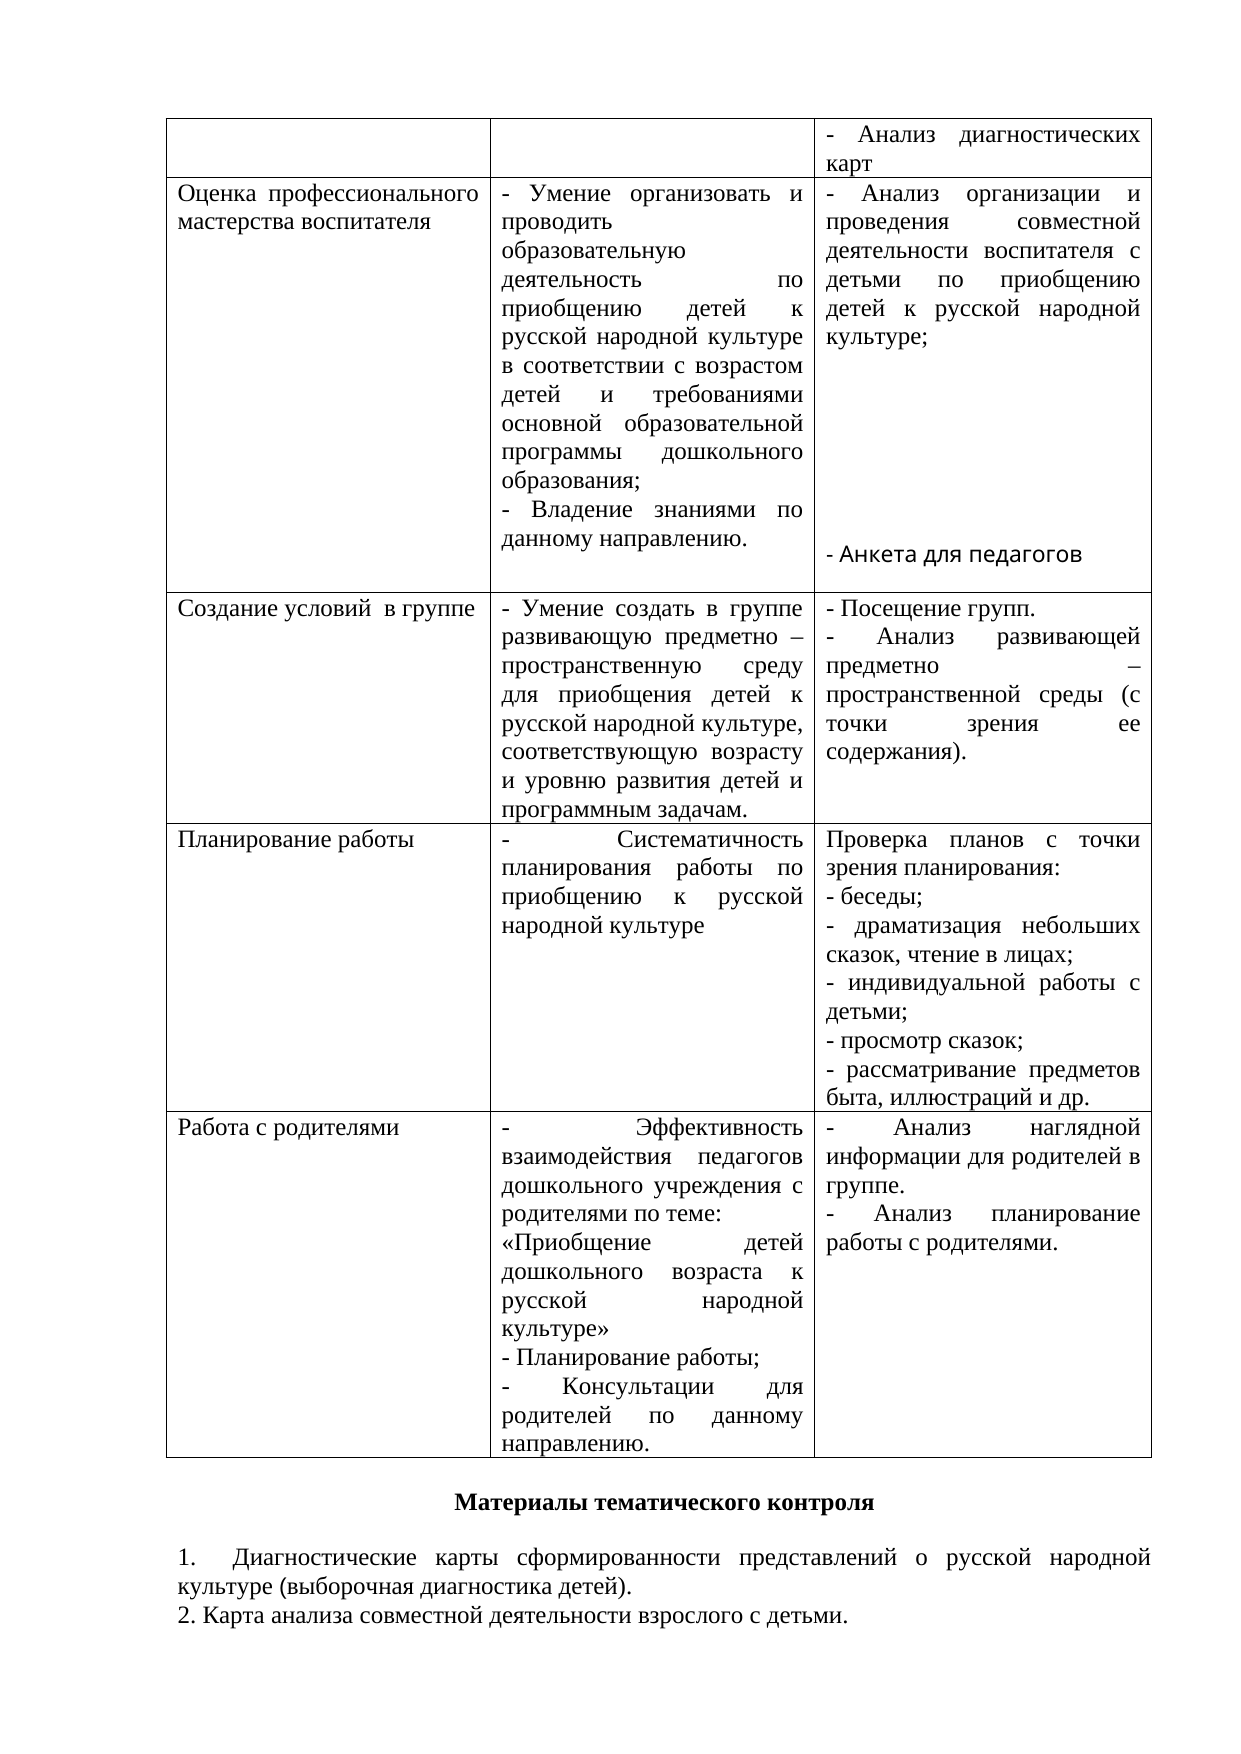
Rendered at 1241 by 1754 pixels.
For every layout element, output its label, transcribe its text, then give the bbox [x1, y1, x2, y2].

table_cell - Посещение групп. - Анализ развивающей предметно – пространственной среды (с точки зрения ее содержания). [815, 593, 1151, 823]
table_cell - Анализ организации и проведения совместной деятельности воспитателя с детьми по приобщению детей к русской народной культуре; - Анкета для педагогов [815, 178, 1151, 592]
table_cell - Умение создать в группе развивающую предметно –пространственную среду для приобщения детей к русской народной культуре, соответствующую возрасту и уровню развития детей и программным задачам. [491, 593, 814, 823]
table_cell Проверка планов с точки зрения планирования: - беседы; - драматизация небольших сказок, чтение в лицах; - индивидуальной работы с детьми; - просмотр сказок; - рассматривание предметов быта, иллюстраций и др. [815, 824, 1151, 1111]
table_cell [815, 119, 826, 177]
table_cell - Умение организовать и проводить образовательную деятельность по приобщению детей к русской народной культуре в соответствии с возрастом детей и требованиями основной образовательной программы дошкольного образования; - Владение знаниями по данному направлению. [491, 178, 814, 592]
table_cell Оценка профессионального мастерства воспитателя [167, 178, 490, 592]
text 1. Диагностические карты сформированности представлений о русской народной культуре (выборочная диагностика детей). [177, 1542, 1152, 1600]
table_cell - Анализ наглядной информации для родителей в группе. - Анализ планирование работы с родителями. [815, 1112, 1151, 1457]
table_cell Планирование работы [167, 824, 490, 1111]
text Материалы тематического контроля [177, 1487, 1152, 1516]
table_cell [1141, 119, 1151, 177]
table_cell - Систематичность планирования работы по приобщению к русской народной культуре [491, 824, 814, 1111]
text 2. Карта анализа совместной деятельности взрослого с детьми. [177, 1600, 1152, 1628]
table_cell Работа с родителями [167, 1112, 490, 1457]
table_cell - Эффективность взаимодействия педагогов дошкольного учреждения с родителями по теме: «Приобщение детей дошкольного возраста к русской народной культуре» - Планирование работы; - Консультации для родителей по данному направлению. [491, 1112, 814, 1457]
table_cell Создание условий в группе [167, 593, 490, 823]
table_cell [167, 119, 490, 177]
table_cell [491, 119, 814, 177]
